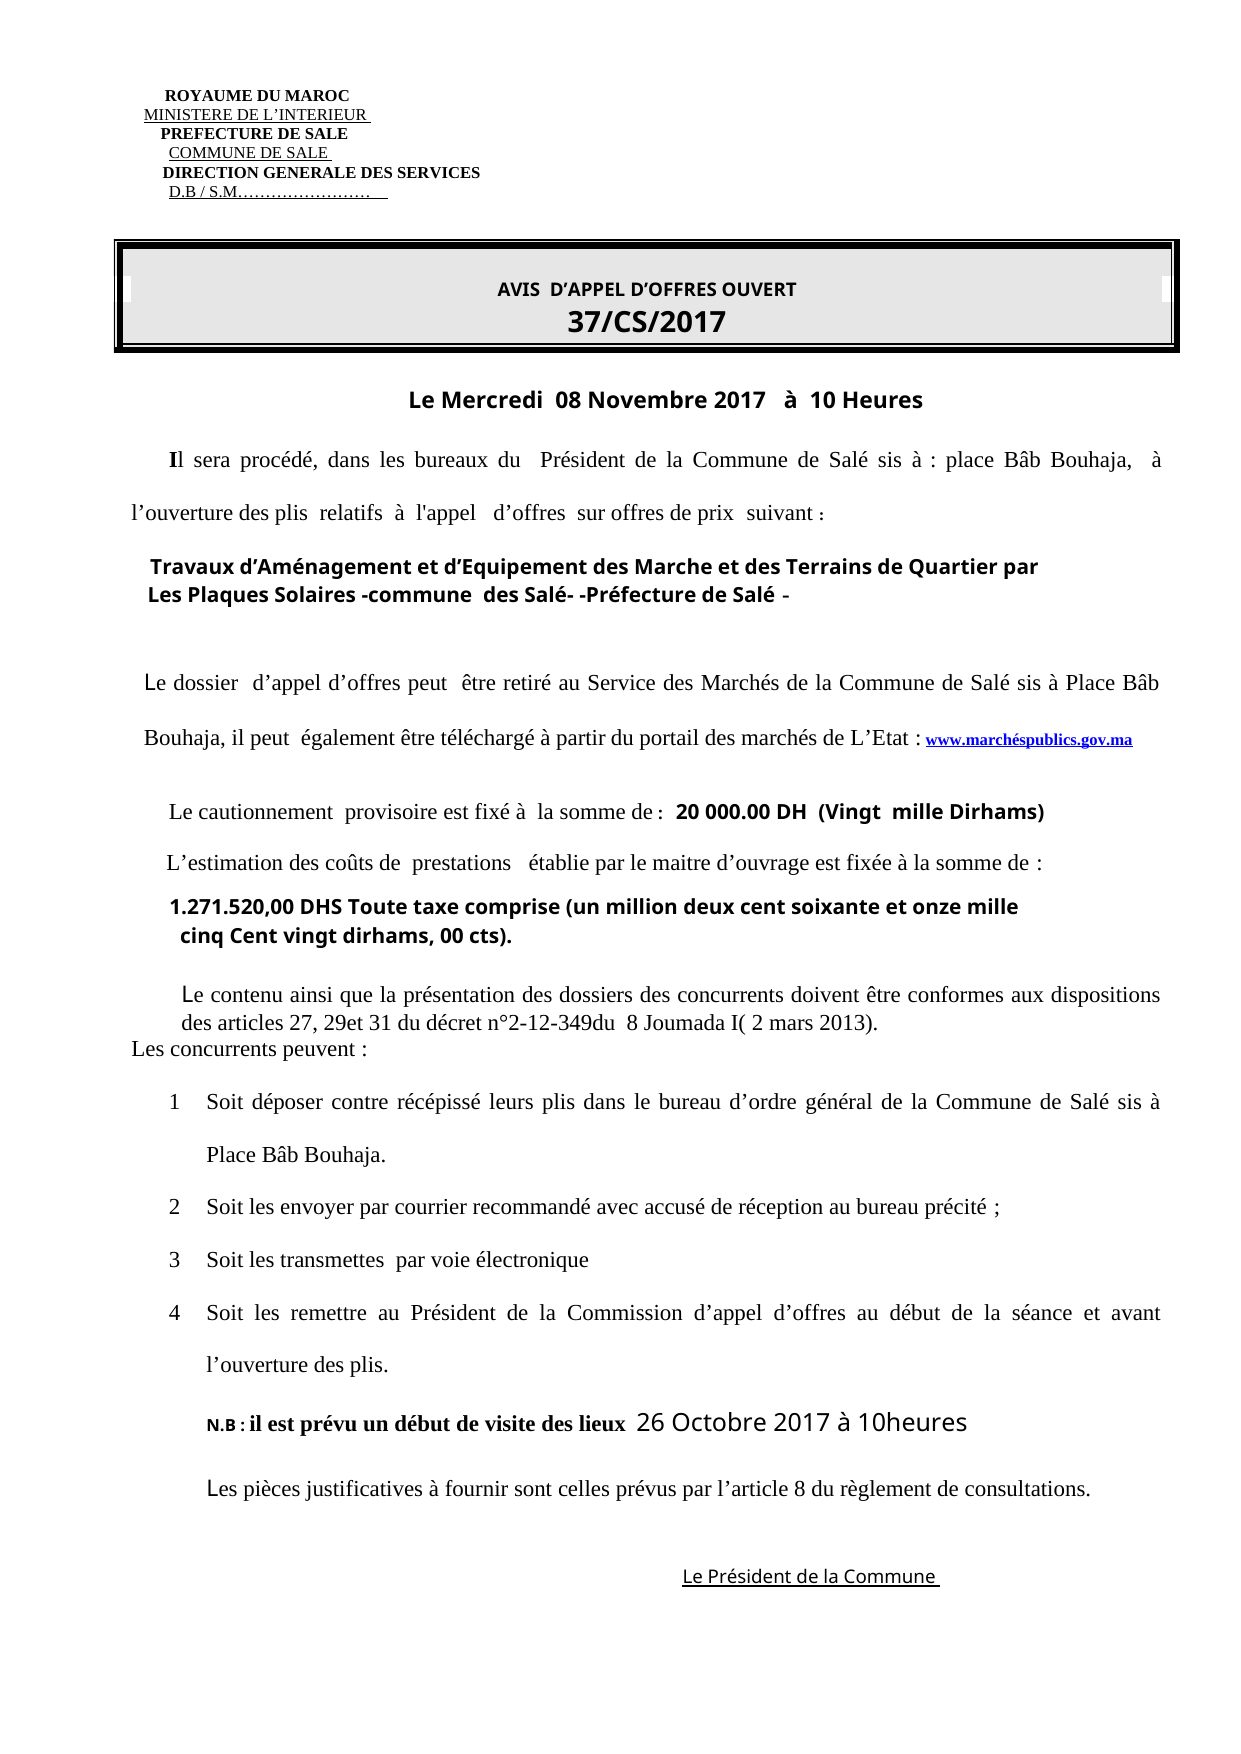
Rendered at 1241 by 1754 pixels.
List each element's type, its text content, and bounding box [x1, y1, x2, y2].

text Travaux d’Aménagement et d’Equipement des Marche et des Terrains de Quartier par [131, 552, 1162, 580]
text Les Plaques Solaires -commune des Salé- -Préfecture de Salé - [131, 580, 1162, 609]
text cinq Cent vingt dirhams, 00 cts). [131, 921, 1162, 949]
text Les pièces justificatives à fournir sont celles prévus par l’article 8 du règlement de consultations. [131, 1472, 1162, 1504]
text COMMUNE DE SALE [131, 143, 1162, 162]
text ROYAUME DU MAROC [131, 86, 1162, 105]
list Soit les transmettes par voie électronique [169, 1246, 1162, 1272]
text PREFECTURE DE SALE [131, 124, 1162, 143]
text Le Mercredi 08 Novembre 2017 à 10 Heures [131, 384, 1162, 415]
text AVIS D’APPEL D’OFFRES OUVERT [131, 276, 1162, 290]
list Soit déposer contre récépissé leurs plis dans le bureau d’ordre général de la Commune de Salé sis à Place Bâb Bouhaja. [169, 1088, 1162, 1167]
text N.B : il est prévu un début de visite des lieux 26 Octobre 2017 à 10heures [206, 1404, 1162, 1438]
text Le cautionnement provisoire est fixé à la somme de : 20 000.00 DH (Vingt mille Dirhams) [168, 799, 1162, 824]
text 1.271.520,00 DHS Toute taxe comprise (un million deux cent soixante et onze mille [131, 892, 1162, 921]
text DIRECTION GENERALE DES SERVICES [131, 162, 1162, 182]
list Soit les envoyer par courrier recommandé avec accusé de réception au bureau précité ; [169, 1193, 1162, 1220]
text MINISTERE DE L’INTERIEUR [131, 105, 1162, 124]
text Le Président de la Commune [353, 1564, 1162, 1589]
text Il sera procédé, dans les bureaux du Président de la Commune de Salé sis à : place Bâb Bouhaja, à l’ouverture des plis relatifs à l'appel d’offres sur offres de prix suivant : [131, 447, 1162, 526]
text Le dossier d’appel d’offres peut être retiré au Service des Marchés de la Commune de Salé sis à Place Bâb Bouhaja, il peut également être téléchargé à partir du portail des marchés de L’Etat : www.marchéspublics.gov.ma [144, 666, 1162, 750]
text L’estimation des coûts de prestations établie par le maitre d’ouvrage est fixée à la somme de : [131, 849, 1162, 876]
list Soit les remettre au Président de d’appel d’offres au début de la séance et avant l’ouverture des plis. [169, 1299, 1162, 1378]
list Le contenu ainsi que la présentation des dossiers des concurrents doivent être conformes aux dispositions des articles 27, 29et 31 du décret n°2-12-349du 8 Joumada I( 2 mars 2013). [181, 978, 1162, 1035]
text Les concurrents peuvent : [131, 1035, 1162, 1062]
text 37/CS/2017 [123, 290, 1171, 343]
text D.B / S.M…………………… [131, 182, 1162, 201]
